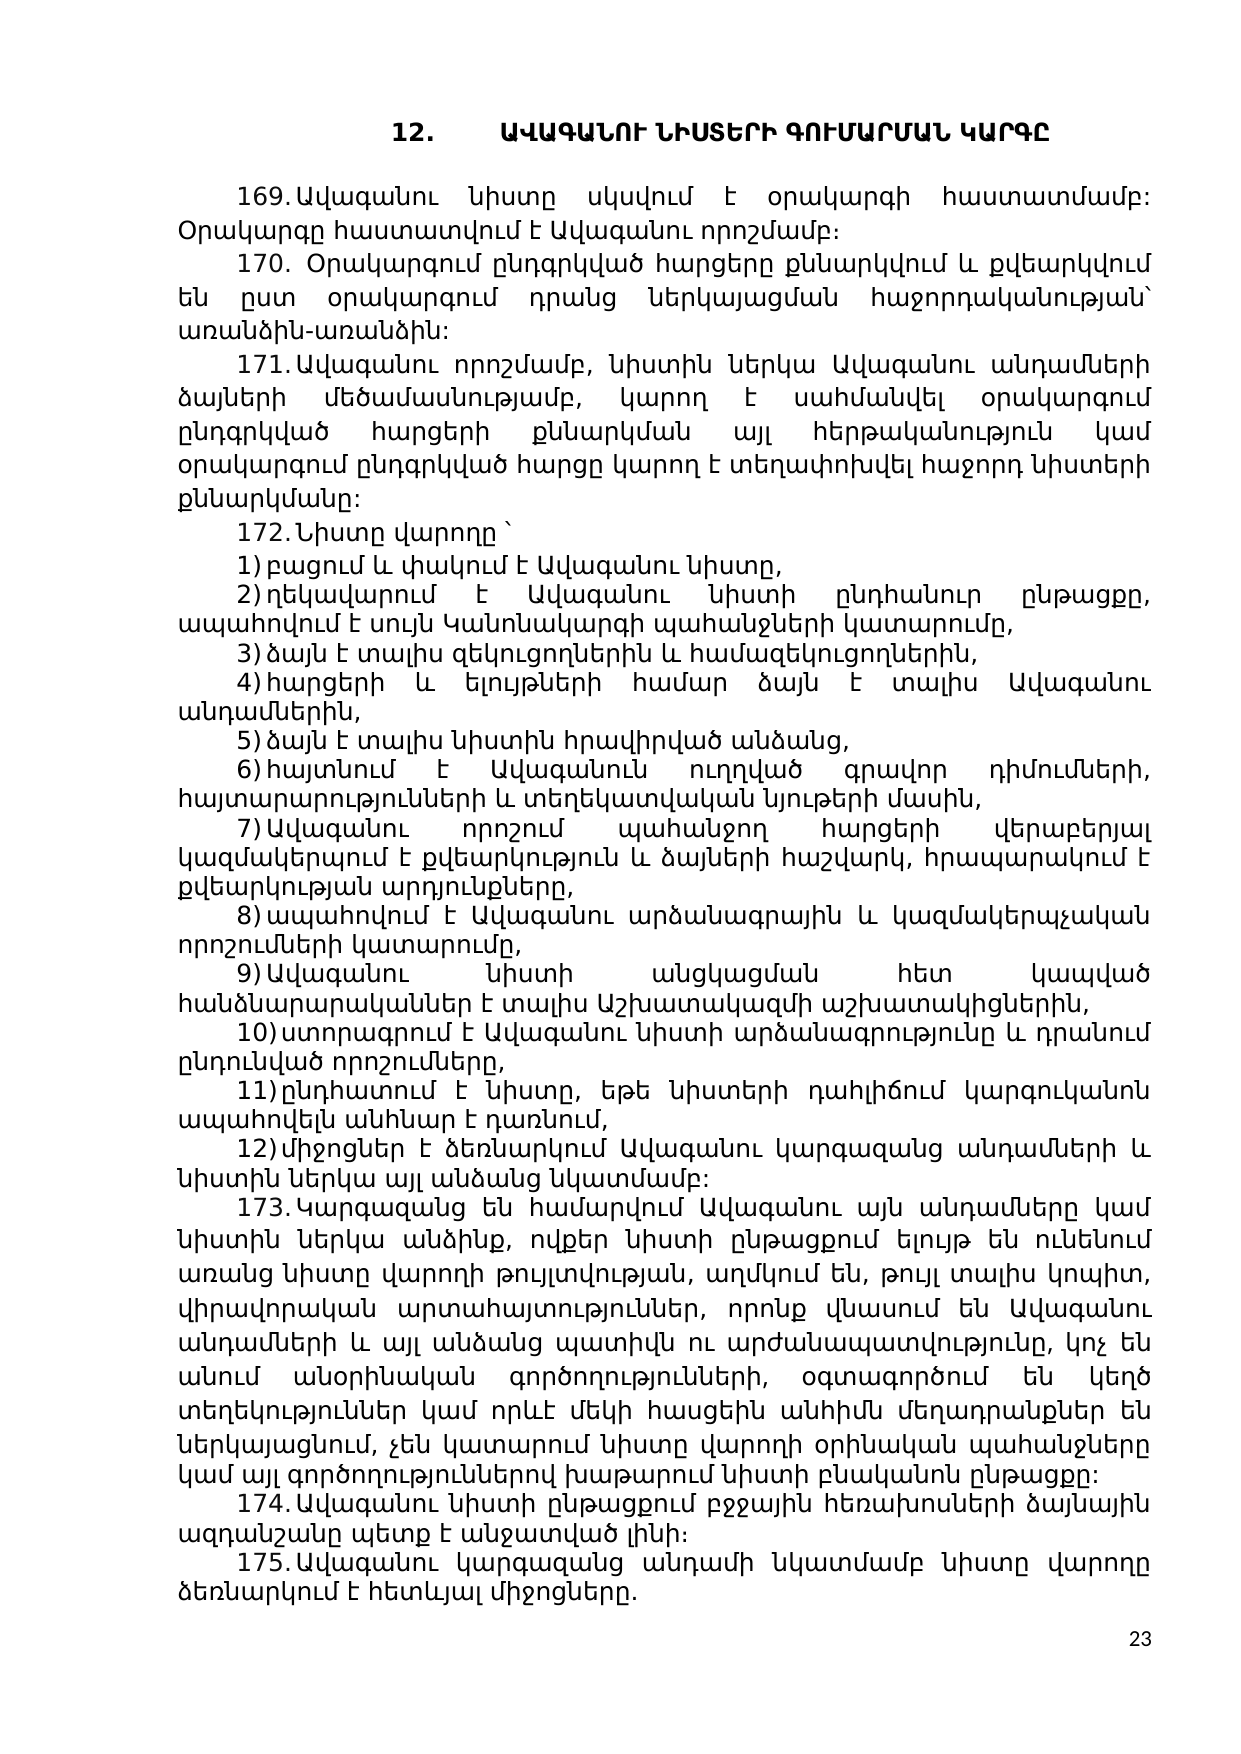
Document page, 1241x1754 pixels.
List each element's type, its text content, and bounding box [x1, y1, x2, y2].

list ձայն է տալիս նիստին հրավիրված անձանց, [177, 726, 1152, 755]
list Ավագանու նիստի ընթացքում բջջային հեռախոսների ձայնային ազդանշանը պետք է անջատված լինի։ [177, 1490, 1152, 1548]
list Ավագանու որոշմամբ, նիստին ներկա Ավագանու անդամների ձայների մեծամասնությամբ, կարող է սահմանվել օրակարգում ընդգրկված հարցերի քննարկման այլ հերթականություն կամ օրակարգում ընդգրկված հարցը կարող է տեղափոխվել հաջորդ նիստերի քննարկմանը: [177, 350, 1152, 513]
list Օրակարգում ընդգրկված հարցերը քննարկվում և քվեարկվում են ըստ օրակարգում դրանց ներկայացման հաջորդականության՝ առանձին-առանձին: [177, 249, 1152, 346]
list ստորագրում է Ավագանու նիստի արձանագրությունը և դրանում ընդունված որոշումները, [177, 1018, 1152, 1076]
list ԱՎԱԳԱՆՈՒ ՆԻՍՏԵՐԻ ԳՈՒՄԱՐՄԱՆ ԿԱՐԳԸ [290, 118, 1152, 147]
list ընդհատում է նիստը, եթե նիստերի դահլիճում կարգուկանոն ապահովելն անհնար է դառնում, [177, 1076, 1152, 1134]
list Ավագանու կարգազանց անդամի նկատմամբ նիստը վարողը ձեռնարկում է հետևյալ միջոցները. [177, 1548, 1152, 1606]
list ապահովում է Ավագանու արձանագրային և կազմակերպչական որոշումների կատարումը, [177, 901, 1152, 959]
list ղեկավարում է Ավագանու նիստի ընդհանուր ընթացքը, ապահովում է սույն Կանոնակարգի պահանջների կատարումը, [177, 580, 1152, 639]
list հարցերի և ելույթների համար ձայն է տալիս Ավագանու անդամներին, [177, 668, 1152, 726]
list հայտնում է Ավագանուն ուղղված գրավոր դիմումների, հայտարարությունների և տեղեկատվական նյութերի մասին, [177, 755, 1152, 814]
list ձայն է տալիս զեկուցողներին և համազեկուցողներին, [177, 639, 1152, 668]
list Ավագանու նիստի անցկացման հետ կապված հանձնարարականներ է տալիս Աշխատակազմի աշխատակիցներին, [177, 959, 1152, 1018]
list բացում և փակում է Ավագանու նիստը, [177, 551, 1152, 580]
list Նիստը վարողը ՝ [177, 518, 1152, 547]
list Ավագանու որոշում պահանջող հարցերի վերաբերյալ կազմակերպում է քվեարկություն և ձայների հաշվարկ, հրապարակում է քվեարկության արդյունքները, [177, 814, 1152, 901]
list միջոցներ է ձեռնարկում Ավագանու կարգազանց անդամների և նիստին ներկա այլ անձանց նկատմամբ: [177, 1134, 1152, 1193]
list Ավագանու նիստը սկսվում է օրակարգի հաստատմամբ: Օրակարգը հաստատվում է Ավագանու որոշմամբ։ [177, 182, 1152, 245]
list Կարգազանց են համարվում Ավագանու այն անդամները կամ նիստին ներկա անձինք, ովքեր նիստի ընթացքում ելույթ են ունենում առանց նիստը վարողի թույլտվության, աղմկում են, թույլ տալիս կոպիտ, վիրավորական արտահայտություններ, որոնք վնասում են Ավագանու անդամների և այլ անձանց պատիվն ու արժանապատվությունը, կոչ են անում անօրինական գործողությունների, օգտագործում են կեղծ տեղեկություններ կամ որևէ մեկի հասցեին անհիմն մեղադրանքներ են ներկայացնում, չեն կատարում նիստը վարողի օրինական պահանջները կամ այլ գործողություններով խաթարում նիստի բնականոն ընթացքը: [177, 1193, 1152, 1490]
